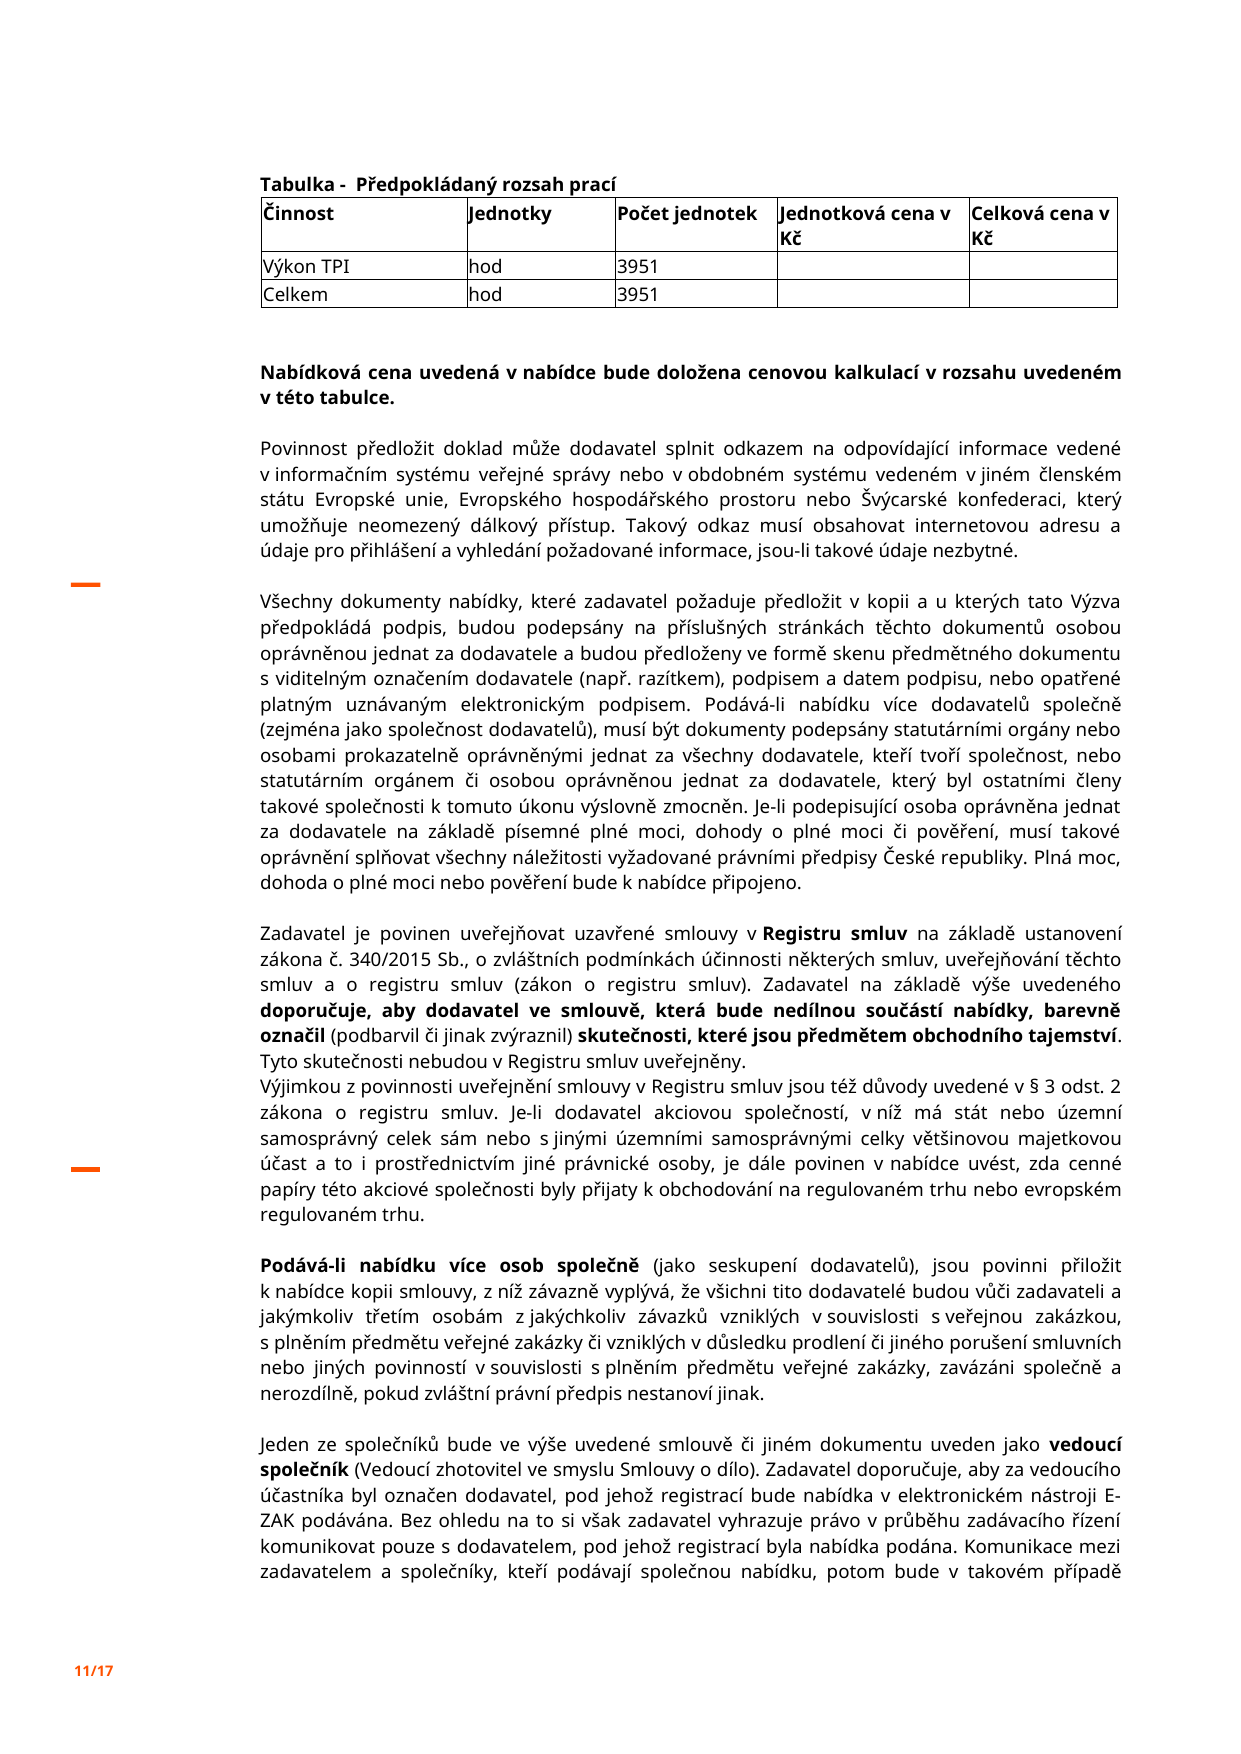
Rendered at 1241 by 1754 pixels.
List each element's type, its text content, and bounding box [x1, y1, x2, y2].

table_header Celková cena v Kč [970, 198, 1117, 251]
text Zadavatel je povinen uveřejňovat uzavřené smlouvy v Registru smluv na základě ustanovení zákona č. 340/2015 Sb., o zvláštních podmínkách účinnosti některých smluv, uveřejňování těchto smluv a o registru smluv (zákon o registru smluv). Zadavatel na základě výše uvedeného doporučuje, aby dodavatel ve smlouvě, která bude nedílnou součástí nabídky, barevně označil (podbarvil či jinak zvýraznil) skutečnosti, které jsou předmětem obchodního tajemství. Tyto skutečnosti nebudou v Registru smluv uveřejněny. [260, 921, 1122, 1074]
table_header Počet jednotek [616, 198, 777, 251]
table_cell Výkon TPI [262, 252, 467, 279]
table_header Jednotková cena v Kč [778, 198, 969, 251]
text Výjimkou z povinnosti uveřejnění smlouvy v Registru smluv jsou též důvody uvedené v § 3 odst. 2 zákona o registru smluv. Je-li dodavatel akciovou společností, v níž má stát nebo územní samosprávný celek sám nebo s jinými územními samosprávnými celky většinovou majetkovou účast a to i prostřednictvím jiné právnické osoby, je dále povinen v nabídce uvést, zda cenné papíry této akciové společnosti byly přijaty k obchodování na regulovaném trhu nebo evropském regulovaném trhu. [260, 1074, 1122, 1227]
table_header Jednotky [468, 198, 615, 251]
table_cell 3951 [616, 252, 777, 279]
table_cell hod [468, 252, 615, 279]
table_cell [970, 252, 1117, 279]
text Podává-li nabídku více osob společně (jako seskupení dodavatelů), jsou povinni přiložit k nabídce kopii smlouvy, z níž závazně vyplývá, že všichni tito dodavatelé budou vůči zadavateli a jakýmkoliv třetím osobám z jakýchkoliv závazků vzniklých v souvislosti s veřejnou zakázkou, s plněním předmětu veřejné zakázky či vzniklých v důsledku prodlení či jiného porušení smluvních nebo jiných povinností v souvislosti s plněním předmětu veřejné zakázky, zavázáni společně a nerozdílně, pokud zvláštní právní předpis nestanoví jinak. [260, 1252, 1122, 1406]
table_header Činnost [262, 198, 467, 251]
table_cell hod [468, 280, 615, 307]
table_cell [778, 280, 969, 307]
table_cell 3951 [616, 280, 777, 307]
text Nabídková cena uvedená v nabídce bude doložena cenovou kalkulací v rozsahu uvedeném v této tabulce. [260, 359, 1122, 410]
table_cell Celkem [262, 280, 467, 307]
text Povinnost předložit doklad může dodavatel splnit odkazem na odpovídající informace vedené v informačním systému veřejné správy nebo v obdobném systému vedeném v jiném členském státu Evropské unie, Evropského hospodářského prostoru nebo Švýcarské konfederaci, který umožňuje neomezený dálkový přístup. Takový odkaz musí obsahovat internetovou adresu a údaje pro přihlášení a vyhledání požadované informace, jsou-li takové údaje nezbytné. [260, 436, 1122, 563]
text Tabulka - Předpokládaný rozsah prací [260, 172, 1122, 197]
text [260, 1431, 1122, 1584]
table_cell [778, 252, 969, 279]
table_cell [970, 280, 1117, 307]
text Všechny dokumenty nabídky, které zadavatel požaduje předložit v kopii a u kterých tato Výzva předpokládá podpis, budou podepsány na příslušných stránkách těchto dokumentů osobou oprávněnou jednat za dodavatele a budou předloženy ve formě skenu předmětného dokumentu s viditelným označením dodavatele (např. razítkem), podpisem a datem podpisu, nebo opatřené platným uznávaným elektronickým podpisem. Podává-li nabídku více dodavatelů společně (zejména jako společnost dodavatelů), musí být dokumenty podepsány statutárními orgány nebo osobami prokazatelně oprávněnými jednat za všechny dodavatele, kteří tvoří společnost, nebo statutárním orgánem či osobou oprávněnou jednat za dodavatele, který byl ostatními členy takové společnosti k tomuto úkonu výslovně zmocněn. Je-li podepisující osoba oprávněna jednat za dodavatele na základě písemné plné moci, dohody o plné moci či pověření, musí takové oprávnění splňovat všechny náležitosti vyžadované právními předpisy České republiky. Plná moc, dohoda o plné moci nebo pověření bude k nabídce připojeno. [260, 589, 1122, 895]
